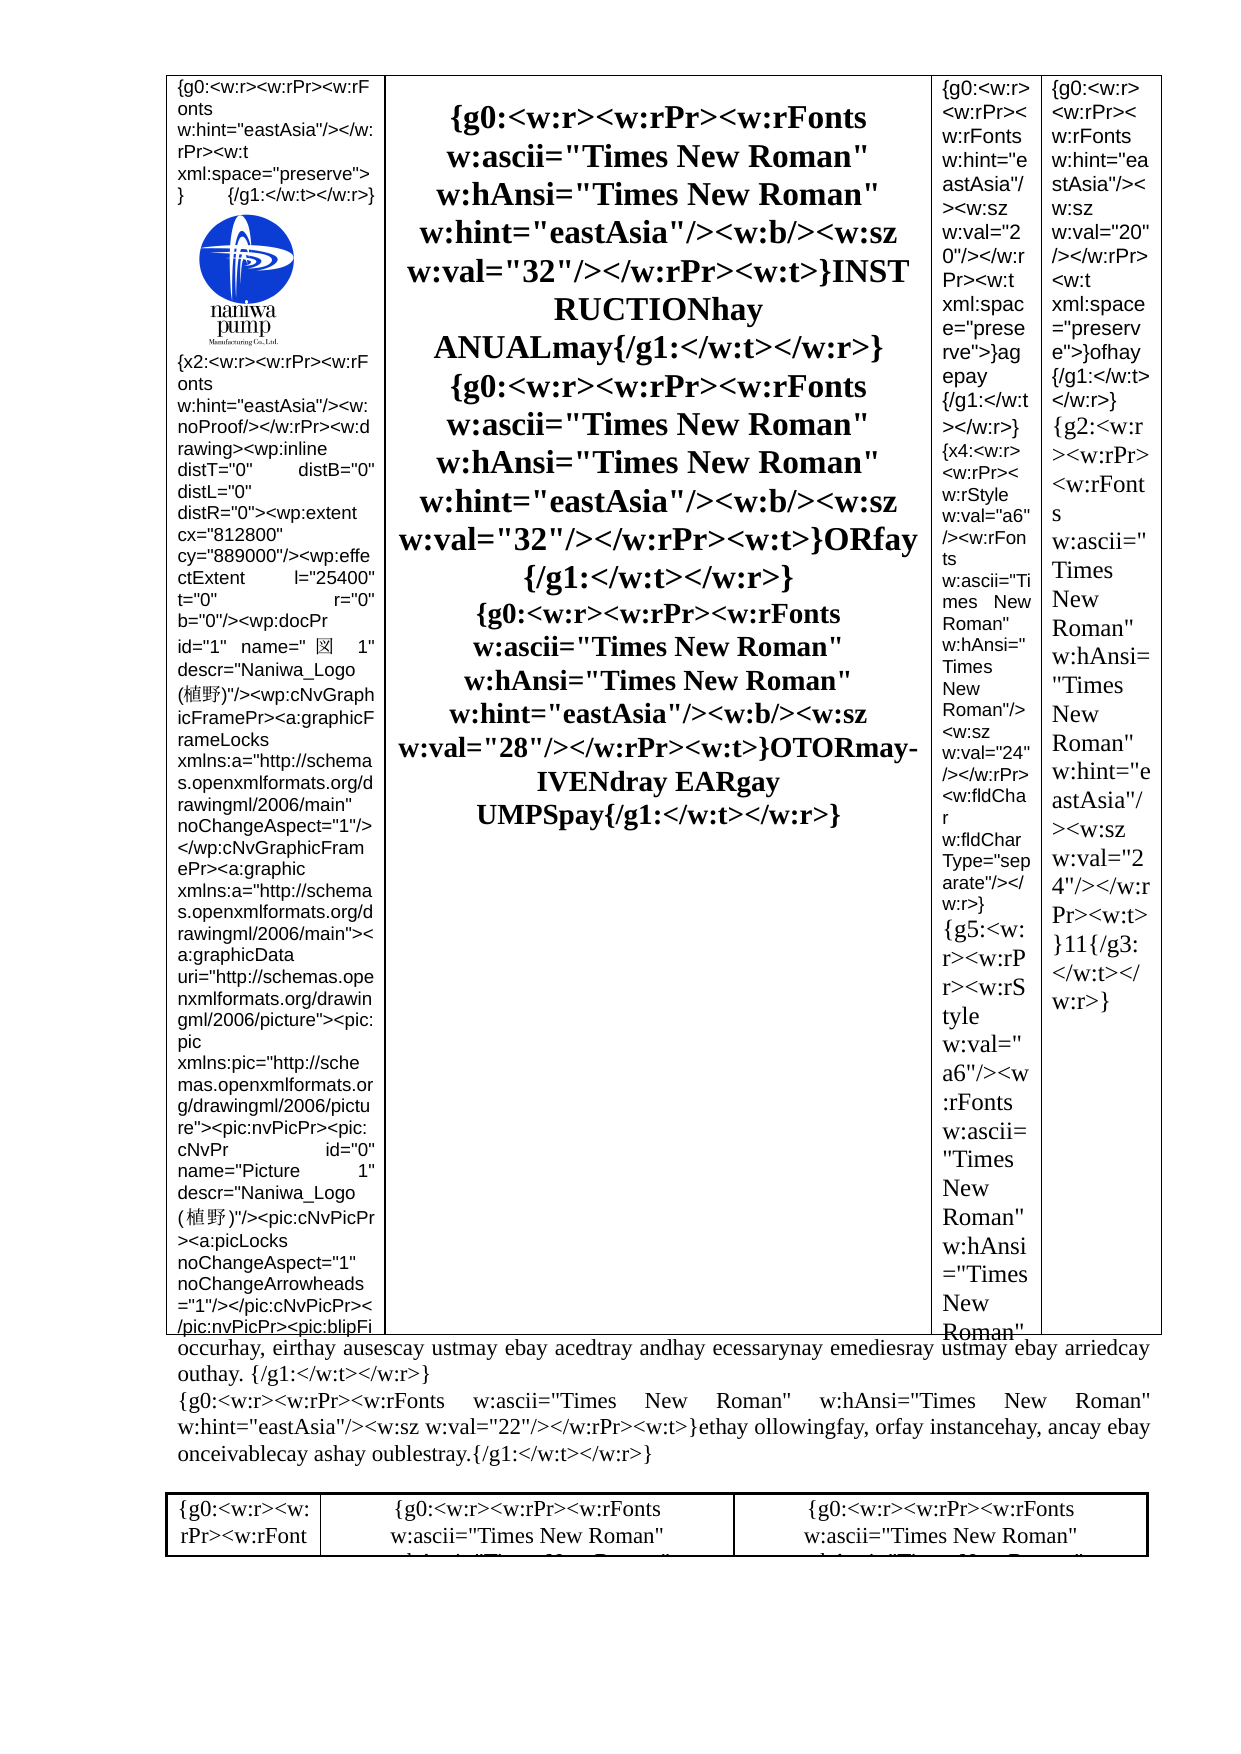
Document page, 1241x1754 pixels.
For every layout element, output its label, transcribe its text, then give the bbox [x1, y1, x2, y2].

table_header {g0:<w:r><w:rPr><w:rFonts w:ascii="Times New Roman" w:hAnsi="Times New Roman" w:hint="eastAsia"/><w:b w:val="0"/><w:sz w:val="22"/></w:rPr><w:t>}emediesray{/g1:</w:t></w:r>} [735, 1495, 1146, 1555]
text {g0:<w:r><w:rPr><w:rFonts w:ascii="Times New Roman" w:hAnsi="Times New Roman" w:hint="eastAsia"/><w:sz w:val="22"/></w:rPr><w:t>}ethay ollowingfay, orfay instancehay, ancay ebay onceivablecay ashay oublestray.{/g1:</w:t></w:r>} [177, 1387, 1152, 1466]
picture [177, 205, 311, 352]
table_header {g0:<w:r><w:rPr><w:rFonts w:ascii="Times New Roman" w:hAnsi="Times New Roman" w:hint="eastAsia"/><w:sz w:val="22"/></w:rPr><w:t>}ausescay{/g1:</w:t></w:r>} [321, 1495, 733, 1555]
text {g0:<w:r><w:rPr><w:rFonts w:ascii="Times New Roman" w:hAnsi="Times New Roman" w:hint="eastAsia"/><w:sz w:val="22"/></w:rPr><w:t xml:space="preserve">}ouldshay oublestray occurhay, eirthay ausescay ustmay ebay acedtray andhay ecessarynay emediesray ustmay ebay arriedcay outhay. {/g1:</w:t></w:r>} [177, 1335, 1152, 1387]
